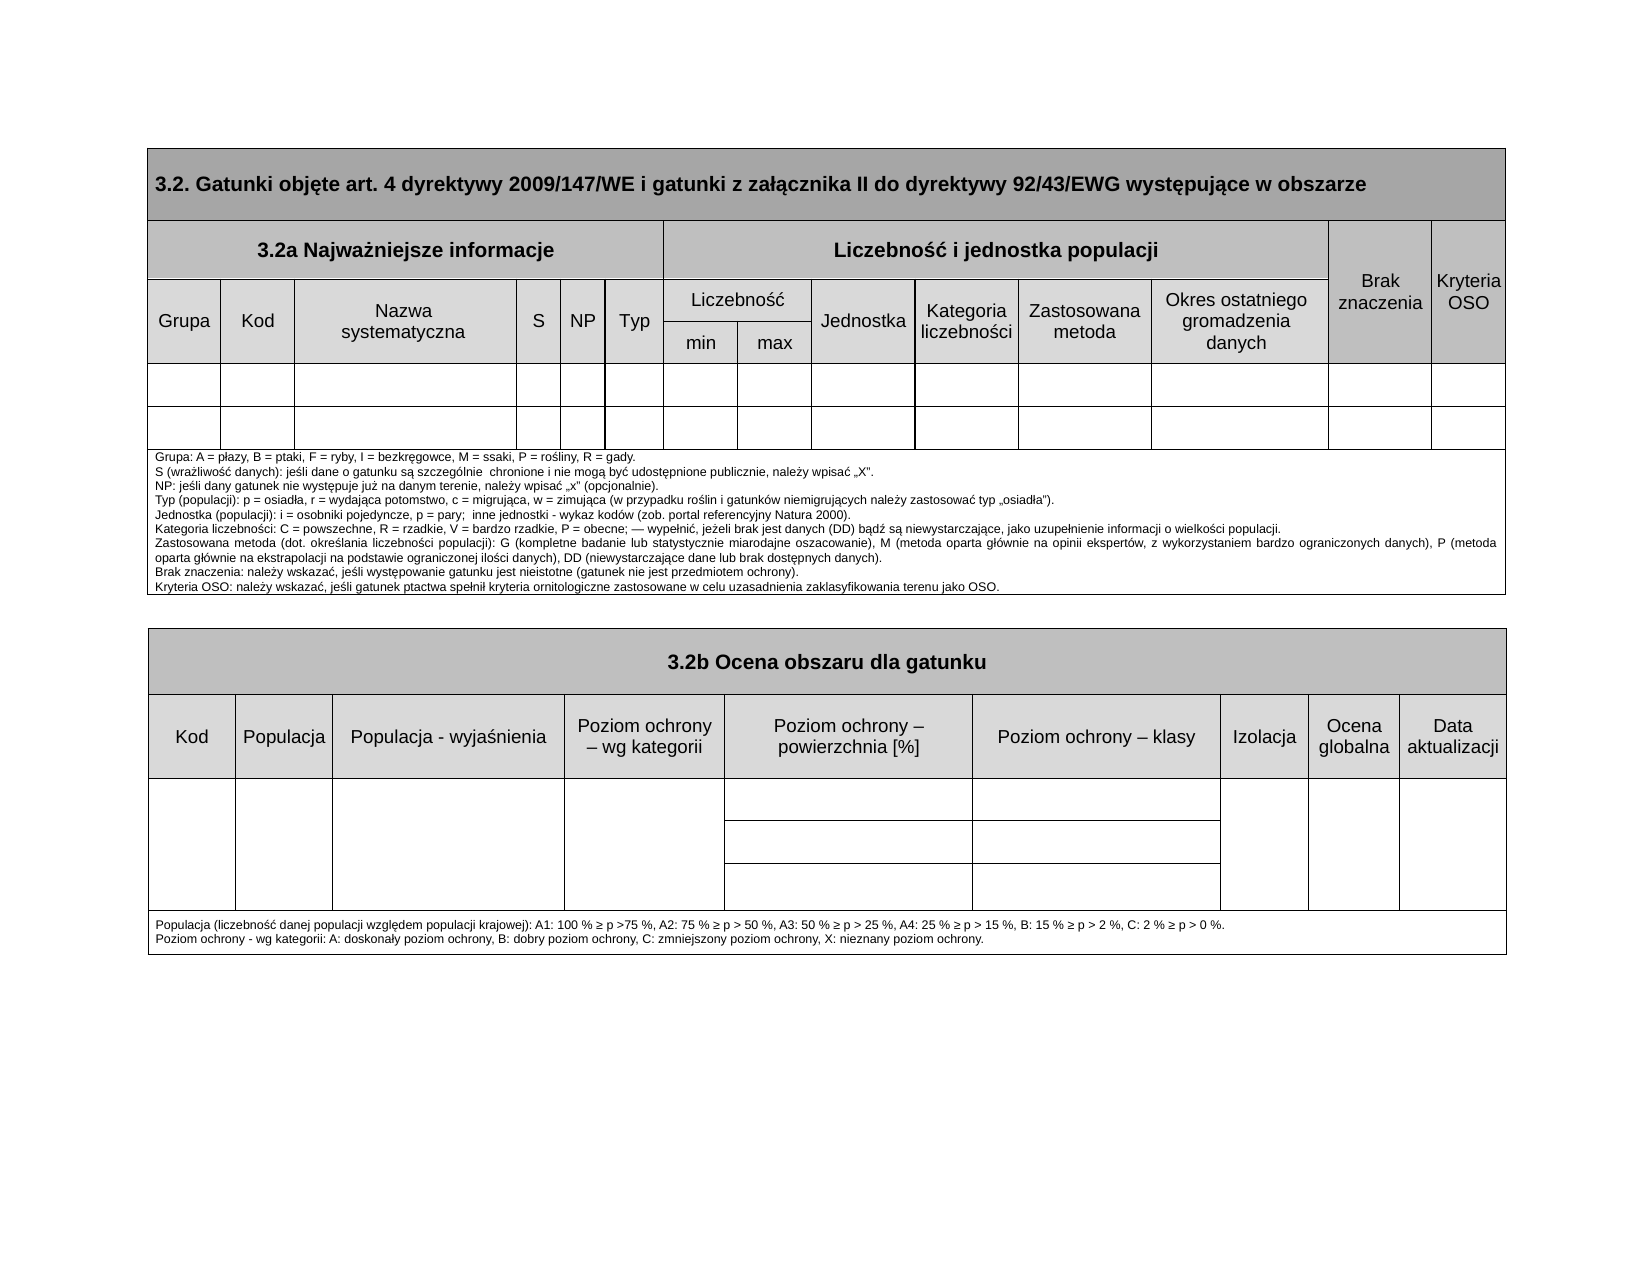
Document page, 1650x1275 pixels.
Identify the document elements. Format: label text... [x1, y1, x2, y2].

table_cell S [517, 280, 560, 363]
table_cell [236, 779, 332, 909]
table_cell [1152, 407, 1328, 449]
table_cell [333, 779, 564, 909]
table_cell [606, 364, 663, 406]
table_cell Nazwa systematyczna [295, 280, 516, 363]
table_cell Poziom ochrony – klasy [973, 695, 1220, 778]
table_cell Typ [606, 280, 663, 363]
table_cell [517, 364, 560, 406]
table_cell [1329, 407, 1431, 449]
table_cell [606, 407, 663, 449]
table_cell Grupa [148, 280, 220, 363]
table_cell [295, 364, 516, 406]
table_cell Populacja (liczebność danej populacji względem populacji krajowej): A1: 100 % ≥ p >75 %, A2: 75 % ≥ p > 50 %, A3: 50 % ≥ p > 25 %, A4: 25 % ≥ p > 15 %, B: 15 % ≥ p > 2 %, C: 2 % ≥ p > 0 %. Poziom ochrony - wg kategorii: A: doskonały poziom ochrony, B: dobry poziom ochrony, C: zmniejszony poziom ochrony, X: nieznany poziom ochrony. [149, 911, 1506, 953]
table_cell [148, 407, 220, 449]
table_cell Liczebność i jednostka populacji [664, 221, 1328, 278]
table_cell min [664, 322, 737, 363]
table_cell [517, 407, 560, 449]
table_cell [738, 407, 811, 449]
table_cell [1329, 364, 1431, 406]
table_cell [973, 779, 1220, 820]
table_cell Grupa: A = płazy, B = ptaki, F = ryby, I = bezkręgowce, M = ssaki, P = rośliny, R = gady. S (wrażliwość danych): jeśli dane o gatunku są szczególnie chronione i nie mogą być udostępnione publicznie, należy wpisać „X”. NP: jeśli dany gatunek nie występuje już na danym terenie, należy wpisać „x” (opcjonalnie). Typ (populacji): p = osiadła, r = wydająca potomstwo, c = migrująca, w = zimująca (w przypadku roślin i gatunków niemigrujących należy zastosować typ „osiadła”). Jednostka (populacji): i = osobniki pojedyncze, p = pary; inne jednostki - wykaz kodów (zob. portal referencyjny Natura 2000). Kategoria liczebności: C = powszechne, R = rzadkie, V = bardzo rzadkie, P = obecne; — wypełnić, jeżeli brak jest danych (DD) bądź są niewystarczające, jako uzupełnienie informacji o wielkości populacji. Zastosowana metoda (dot. określania liczebności populacji): G (kompletne badanie lub statystycznie miarodajne oszacowanie), M (metoda oparta głównie na opinii ekspertów, z wykorzystaniem bardzo ograniczonych danych), P (metoda oparta głównie na ekstrapolacji na podstawie ograniczonej ilości danych), DD (niewystarczające dane lub brak dostępnych danych). Brak znaczenia: należy wskazać, jeśli występowanie gatunku jest nieistotne (gatunek nie jest przedmiotem ochrony). Kryteria OSO: należy wskazać, jeśli gatunek ptactwa spełnił kryteria ornitologiczne zastosowane w celu uzasadnienia zaklasyfikowania terenu jako OSO. [148, 450, 1505, 594]
table_cell Poziom ochrony – powierzchnia [%] [725, 695, 972, 778]
table_cell [1221, 779, 1308, 909]
table_cell [664, 364, 737, 406]
table_cell Populacja - wyjaśnienia [333, 695, 564, 778]
table_cell [1152, 364, 1328, 406]
table_cell Ocena globalna [1309, 695, 1399, 778]
table_cell [565, 779, 724, 909]
table_cell [149, 779, 235, 909]
table_cell Kategoria liczebności [916, 280, 1018, 363]
table_cell Poziom ochrony – wg kategorii [565, 695, 724, 778]
table_cell 3.2a Najważniejsze informacje [148, 221, 663, 278]
table_cell [812, 364, 914, 406]
table_cell [1432, 364, 1505, 406]
table_cell Jednostka [812, 280, 914, 363]
table_cell [561, 407, 604, 449]
table_cell Populacja [236, 695, 332, 778]
table_cell [221, 407, 294, 449]
table_cell [295, 407, 516, 449]
table_cell [725, 779, 972, 820]
table_cell [1432, 407, 1505, 449]
table_cell [973, 864, 1220, 909]
table_cell [148, 364, 220, 406]
table_cell Brak znaczenia [1329, 221, 1431, 363]
table_header 3.2. Gatunki objęte art. 4 dyrektywy 2009/147/WE i gatunki z załącznika II do dyrektywy 92/43/EWG występujące w obszarze [148, 149, 1505, 220]
table_cell [1400, 779, 1506, 909]
table_cell [221, 364, 294, 406]
table_cell Kod [221, 280, 294, 363]
table_cell [973, 821, 1220, 863]
table_cell [1309, 779, 1399, 909]
table_cell [738, 364, 811, 406]
table_cell Zastosowana metoda [1019, 280, 1151, 363]
table_cell Data aktualizacji [1400, 695, 1506, 778]
table_cell Okres ostatniego gromadzenia danych [1152, 280, 1328, 363]
table_header 3.2b Ocena obszaru dla gatunku [149, 629, 1506, 694]
table_cell [725, 864, 972, 909]
table_cell Kryteria OSO [1432, 221, 1505, 363]
table_cell [561, 364, 604, 406]
table_cell [725, 821, 972, 863]
table_cell [916, 364, 1018, 406]
table_cell Kod [149, 695, 235, 778]
table_cell NP [561, 280, 604, 363]
table_cell [812, 407, 914, 449]
table_cell Izolacja [1221, 695, 1308, 778]
table_cell [1019, 407, 1151, 449]
table_cell [664, 407, 737, 449]
table_cell [916, 407, 1018, 449]
table_cell [1019, 364, 1151, 406]
table_cell max [738, 322, 811, 363]
table_cell Liczebność [664, 280, 811, 321]
